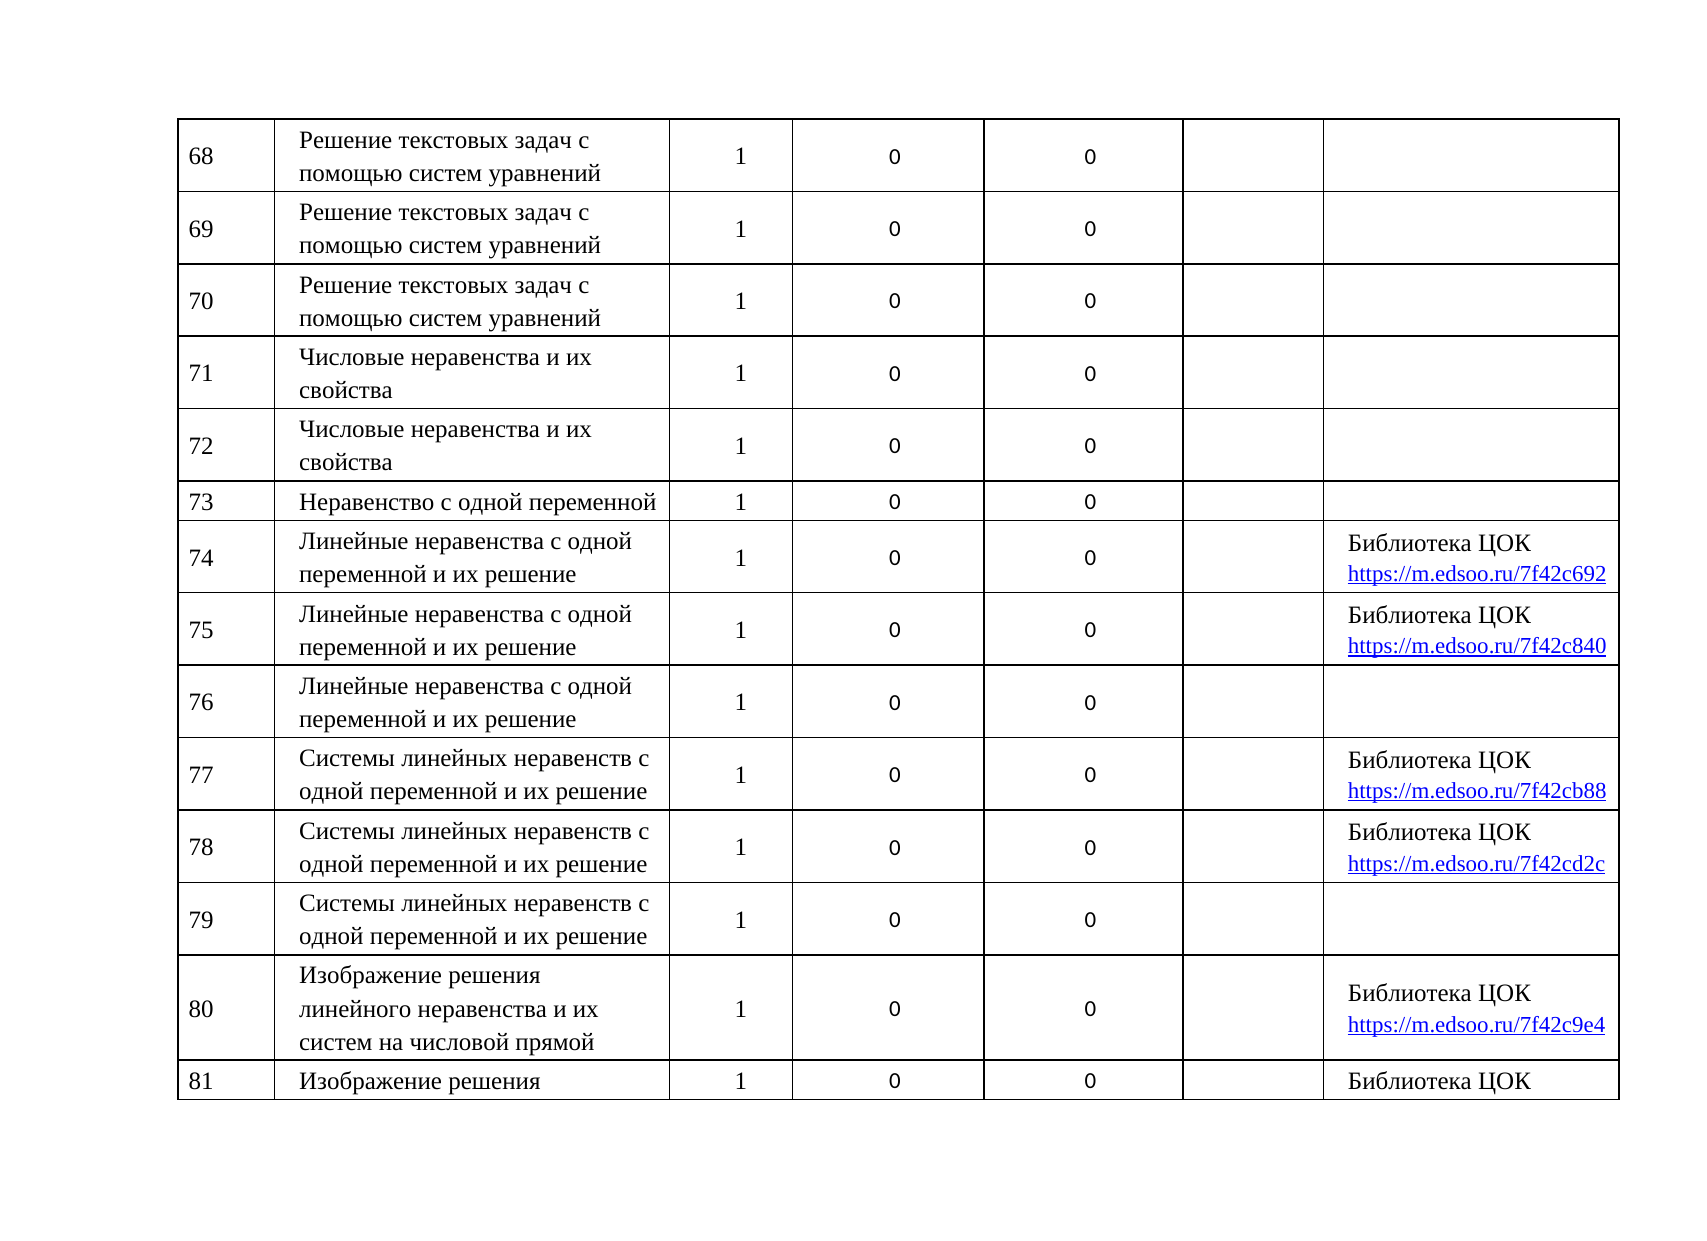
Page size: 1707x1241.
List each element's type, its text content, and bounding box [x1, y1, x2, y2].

table_cell 73 [179, 482, 274, 519]
table_cell [1184, 1061, 1323, 1099]
table_cell 0 [793, 1061, 983, 1099]
table_cell [1324, 192, 1618, 263]
table_cell Линейные неравенства с одной переменной и их решение [275, 593, 669, 664]
table_cell 0 [985, 521, 1182, 592]
table_cell 0 [793, 811, 983, 881]
table_cell 0 [793, 956, 983, 1059]
table_cell Библиотека ЦОК https://m.edsoo.ru/7f42c840 [1324, 593, 1618, 664]
table_cell [1324, 337, 1618, 408]
table_cell 71 [179, 337, 274, 408]
table_cell 72 [179, 409, 274, 480]
table_cell 70 [179, 265, 274, 335]
table_cell 1 [670, 811, 792, 881]
table_cell Решение текстовых задач с помощью систем уравнений [275, 192, 669, 263]
table_cell 1 [670, 192, 792, 263]
table_cell [1184, 265, 1323, 335]
table_cell 0 [793, 666, 983, 737]
table_cell 1 [670, 738, 792, 809]
table_cell 0 [985, 883, 1182, 954]
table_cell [1324, 956, 1618, 1059]
table_cell 0 [793, 738, 983, 809]
table_cell 0 [985, 337, 1182, 408]
table_cell 76 [179, 666, 274, 737]
table_cell [1184, 666, 1323, 737]
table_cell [1324, 1061, 1618, 1099]
table_cell 81 [179, 1061, 274, 1099]
table_cell [1184, 192, 1323, 263]
table_cell 80 [179, 956, 274, 1059]
table_cell 1 [670, 482, 792, 519]
table_cell [1324, 666, 1618, 737]
table_cell 1 [670, 883, 792, 954]
table_cell 79 [179, 883, 274, 954]
table_cell [1184, 738, 1323, 809]
table_cell 1 [670, 521, 792, 592]
table_cell Системы линейных неравенств с одной переменной и их решение [275, 883, 669, 954]
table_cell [275, 956, 669, 1059]
table_cell 0 [793, 192, 983, 263]
table_cell 1 [670, 666, 792, 737]
table_cell 0 [985, 1061, 1182, 1099]
table_cell [1184, 956, 1323, 1059]
table_cell Линейные неравенства с одной переменной и их решение [275, 666, 669, 737]
table_cell 74 [179, 521, 274, 592]
table_cell [1324, 883, 1618, 954]
table_cell [1324, 265, 1618, 335]
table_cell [275, 1061, 669, 1099]
table_cell 1 [670, 956, 792, 1059]
table_cell 1 [670, 593, 792, 664]
table_cell 1 [670, 337, 792, 408]
table_cell 0 [793, 337, 983, 408]
table_cell 0 [985, 192, 1182, 263]
table_cell [1184, 120, 1323, 191]
table_cell 0 [793, 409, 983, 480]
table_cell 0 [985, 666, 1182, 737]
table_cell 68 [179, 120, 274, 191]
table_cell Системы линейных неравенств с одной переменной и их решение [275, 811, 669, 881]
table_cell Неравенство с одной переменной [275, 482, 669, 519]
table_cell 0 [985, 409, 1182, 480]
table_cell 0 [793, 883, 983, 954]
table_cell 1 [670, 1061, 792, 1099]
table_cell Библиотека ЦОК https://m.edsoo.ru/7f42cb88 [1324, 738, 1618, 809]
table_cell [1324, 409, 1618, 480]
table_cell 78 [179, 811, 274, 881]
table_cell Библиотека ЦОК https://m.edsoo.ru/7f42cd2c [1324, 811, 1618, 881]
table_cell [1184, 811, 1323, 881]
table_cell Библиотека ЦОК https://m.edsoo.ru/7f42c692 [1324, 521, 1618, 592]
table_cell Линейные неравенства с одной переменной и их решение [275, 521, 669, 592]
table_cell [1184, 883, 1323, 954]
table_cell 0 [985, 811, 1182, 881]
table_cell 0 [793, 521, 983, 592]
table_cell 0 [793, 593, 983, 664]
table_cell [1184, 482, 1323, 519]
table_cell Системы линейных неравенств с одной переменной и их решение [275, 738, 669, 809]
table_cell 0 [985, 120, 1182, 191]
table_cell 77 [179, 738, 274, 809]
table_cell 0 [985, 593, 1182, 664]
table_cell 1 [670, 265, 792, 335]
table_cell 0 [985, 956, 1182, 1059]
table_cell 0 [985, 265, 1182, 335]
table_cell 0 [793, 120, 983, 191]
table_cell [1324, 120, 1618, 191]
table_cell Числовые неравенства и их свойства [275, 337, 669, 408]
table_cell [1184, 521, 1323, 592]
table_cell Числовые неравенства и их свойства [275, 409, 669, 480]
table_cell 0 [985, 482, 1182, 519]
table_cell 69 [179, 192, 274, 263]
table_cell 75 [179, 593, 274, 664]
table_cell 0 [793, 265, 983, 335]
table_cell 0 [793, 482, 983, 519]
table_cell [1324, 482, 1618, 519]
table_cell Решение текстовых задач с помощью систем уравнений [275, 120, 669, 191]
table_cell 1 [670, 120, 792, 191]
table_cell [1184, 409, 1323, 480]
table_cell 1 [670, 409, 792, 480]
table_cell [1184, 593, 1323, 664]
table_cell Решение текстовых задач с помощью систем уравнений [275, 265, 669, 335]
table_cell [1184, 337, 1323, 408]
table_cell 0 [985, 738, 1182, 809]
